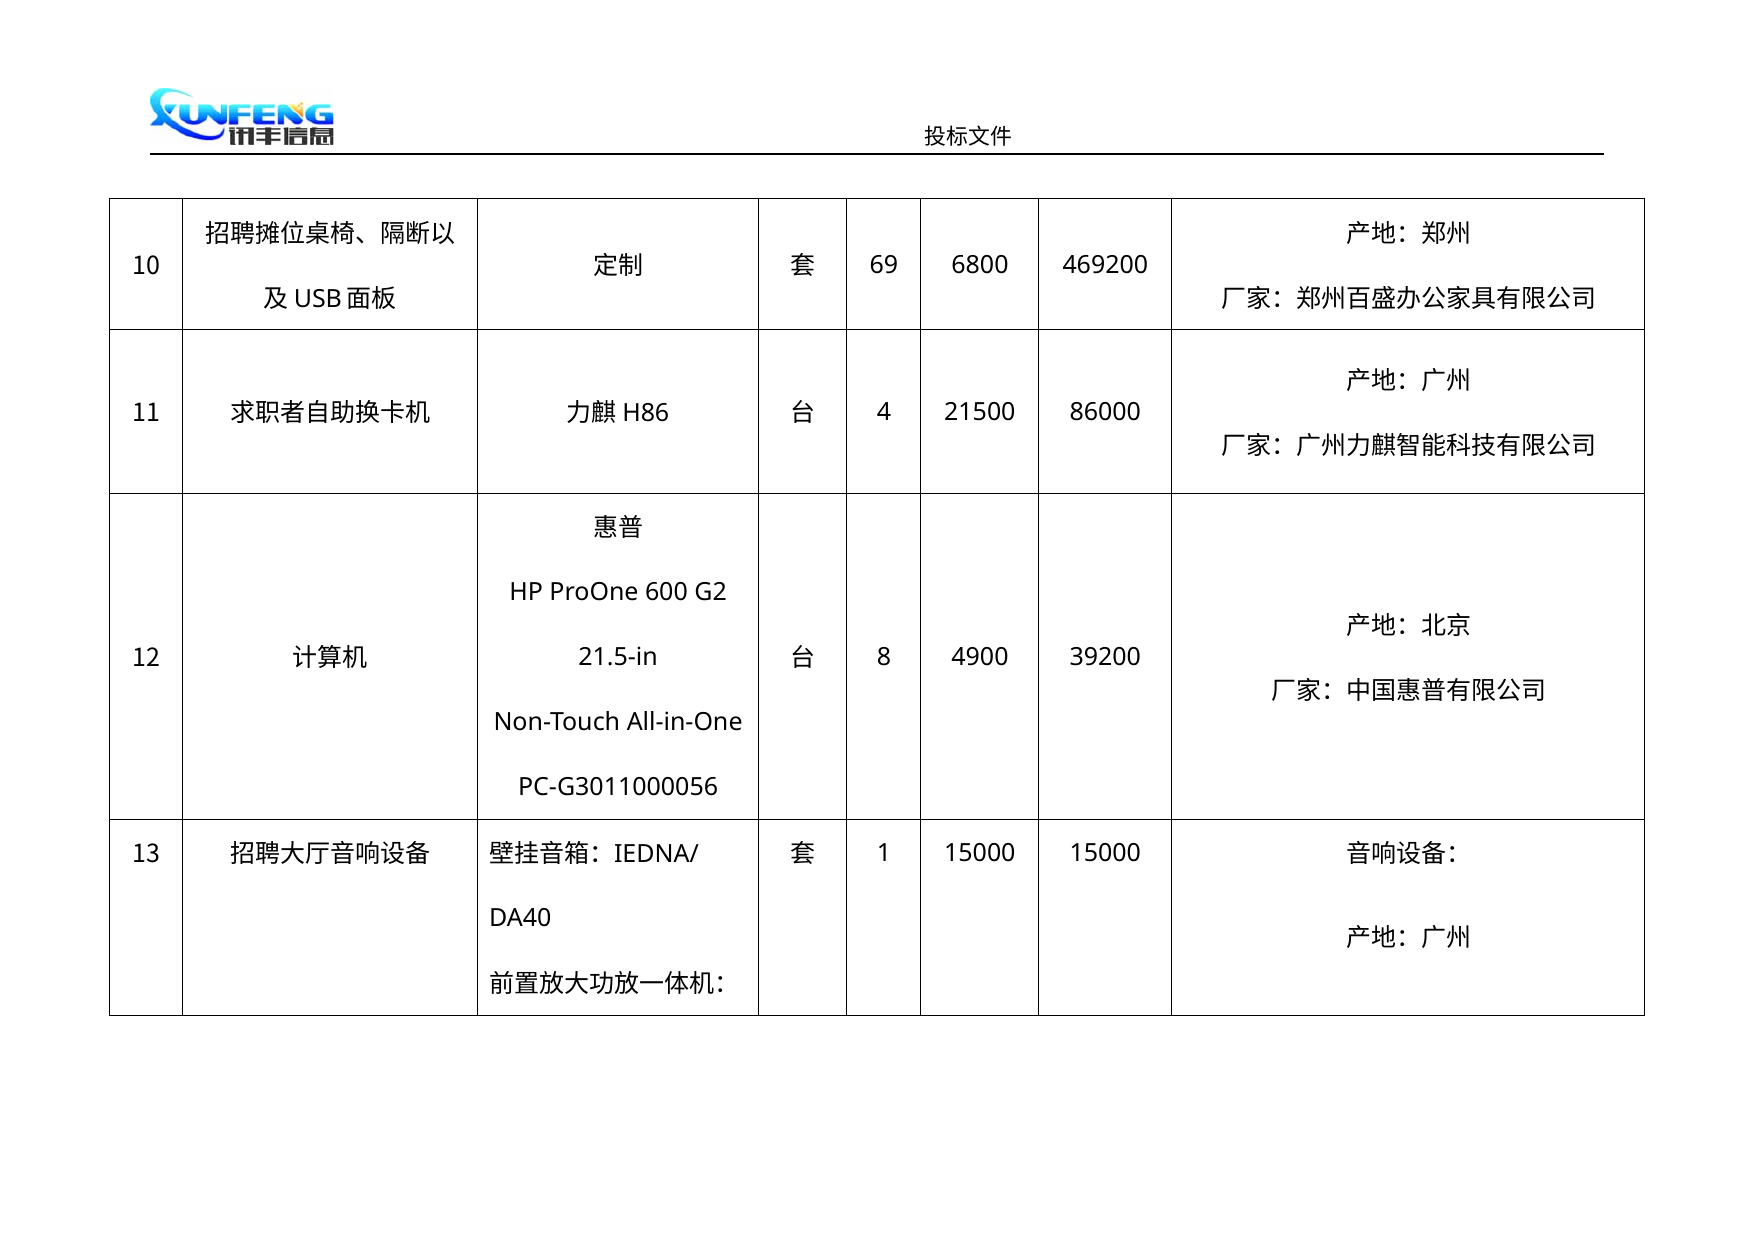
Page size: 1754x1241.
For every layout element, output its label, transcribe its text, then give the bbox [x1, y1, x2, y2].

table_cell 产地：广州 厂家：广州力麒智能科技有限公司 [1172, 330, 1644, 492]
table_cell 音响设备： 产地：广州 厂家：广州市迪声音响有限公司 机柜： 产地：深圳 厂家：深圳市图腾通讯科技有限公司 [1172, 820, 1644, 1014]
table_cell 15000 [921, 820, 1038, 1014]
table_cell 15000 [1039, 820, 1171, 1014]
table_cell 11 [110, 330, 182, 492]
table_cell 计算机 [183, 494, 477, 818]
table_cell 86000 [1039, 330, 1171, 492]
table_cell 产地：郑州 厂家：郑州百盛办公家具有限公司 [1172, 199, 1644, 329]
table_cell 8 [847, 494, 920, 818]
table_cell 台 [759, 494, 846, 818]
table_cell 套 [759, 820, 846, 1014]
table_cell 13 [110, 820, 182, 1014]
table_cell 力麒 H86 [478, 330, 758, 492]
table_cell 惠普 HP ProOne 600 G2 21.5-in Non-Touch All-in-One PC-G3011000056 [478, 494, 758, 818]
table_cell 6800 [921, 199, 1038, 329]
table_cell 10 [110, 199, 182, 329]
picture [150, 88, 334, 145]
table_cell 39200 [1039, 494, 1171, 818]
table_cell 469200 [1039, 199, 1171, 329]
table_cell 求职者自助换卡机 [183, 330, 477, 492]
table_cell 台 [759, 330, 846, 492]
table_cell 12 [110, 494, 182, 818]
table_cell 招聘大厅音响设备 [183, 820, 477, 1014]
table_cell 招聘摊位桌椅、隔断以及USB面板 [183, 199, 477, 329]
table_cell 1 [847, 820, 920, 1014]
table_cell 产地：北京 厂家：中国惠普有限公司 [1172, 494, 1644, 818]
table_cell 4900 [921, 494, 1038, 818]
table_cell 4 [847, 330, 920, 492]
table_cell 套 [759, 199, 846, 329]
table_cell 69 [847, 199, 920, 329]
table_cell 壁挂音箱：IEDNA/DA40 前置放大功放一体机：IEDNA/X7 会议话筒：IEDNA/D2 36U机柜：图腾G26637 [478, 820, 758, 1014]
table_cell 定制 [478, 199, 758, 329]
table_cell 21500 [921, 330, 1038, 492]
